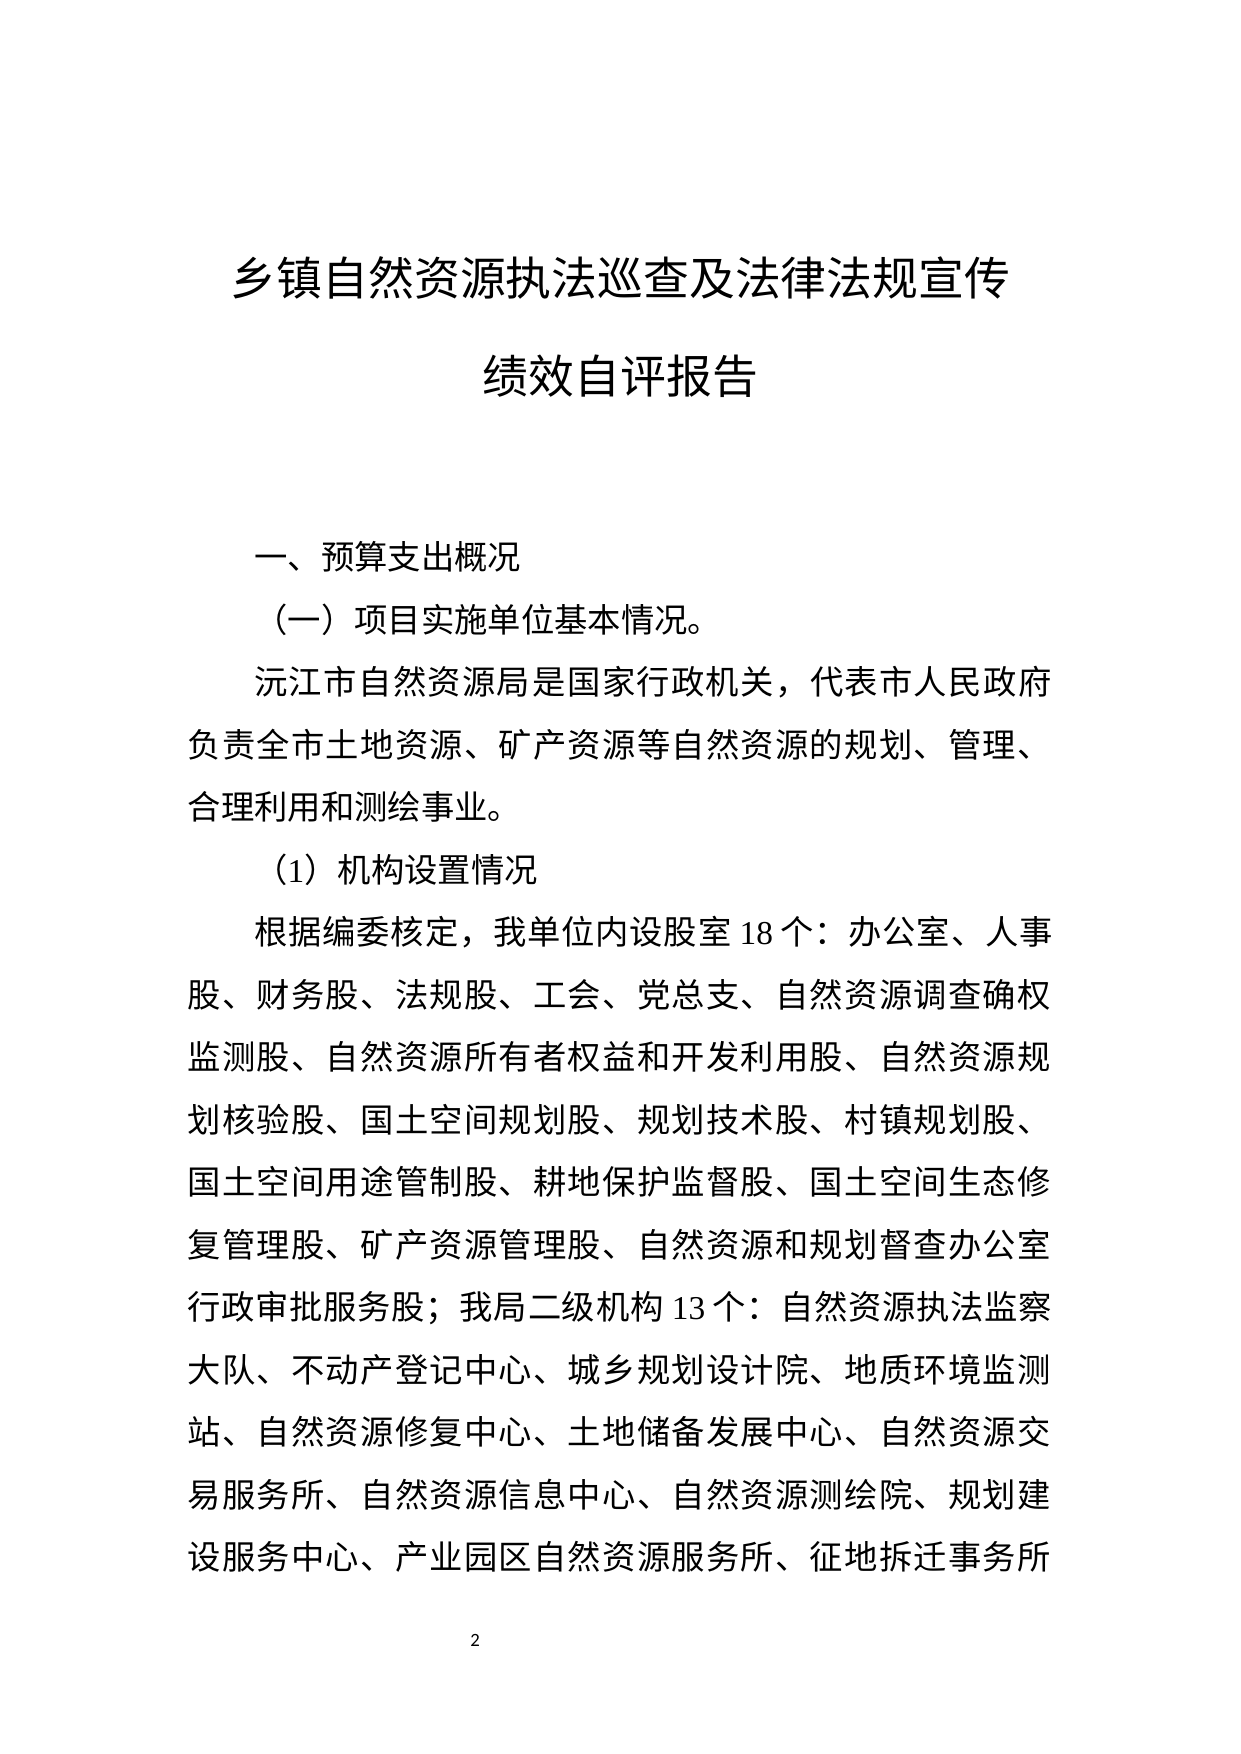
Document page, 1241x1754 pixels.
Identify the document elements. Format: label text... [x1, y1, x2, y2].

text （一）项目实施单位基本情况。 [187, 582, 1053, 644]
text 绩效自评报告 [187, 324, 1053, 422]
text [187, 894, 1053, 1582]
text （1）机构设置情况 [187, 832, 1053, 894]
text 沅江市自然资源局是国家行政机关，代表市人民政府负责全市土地资源、矿产资源等自然资源的规划、管理、合理利用和测绘事业。 [187, 644, 1053, 832]
text 乡镇自然资源执法巡查及法律法规宣传 [187, 227, 1053, 324]
text 一、预算支出概况 [187, 519, 1053, 582]
